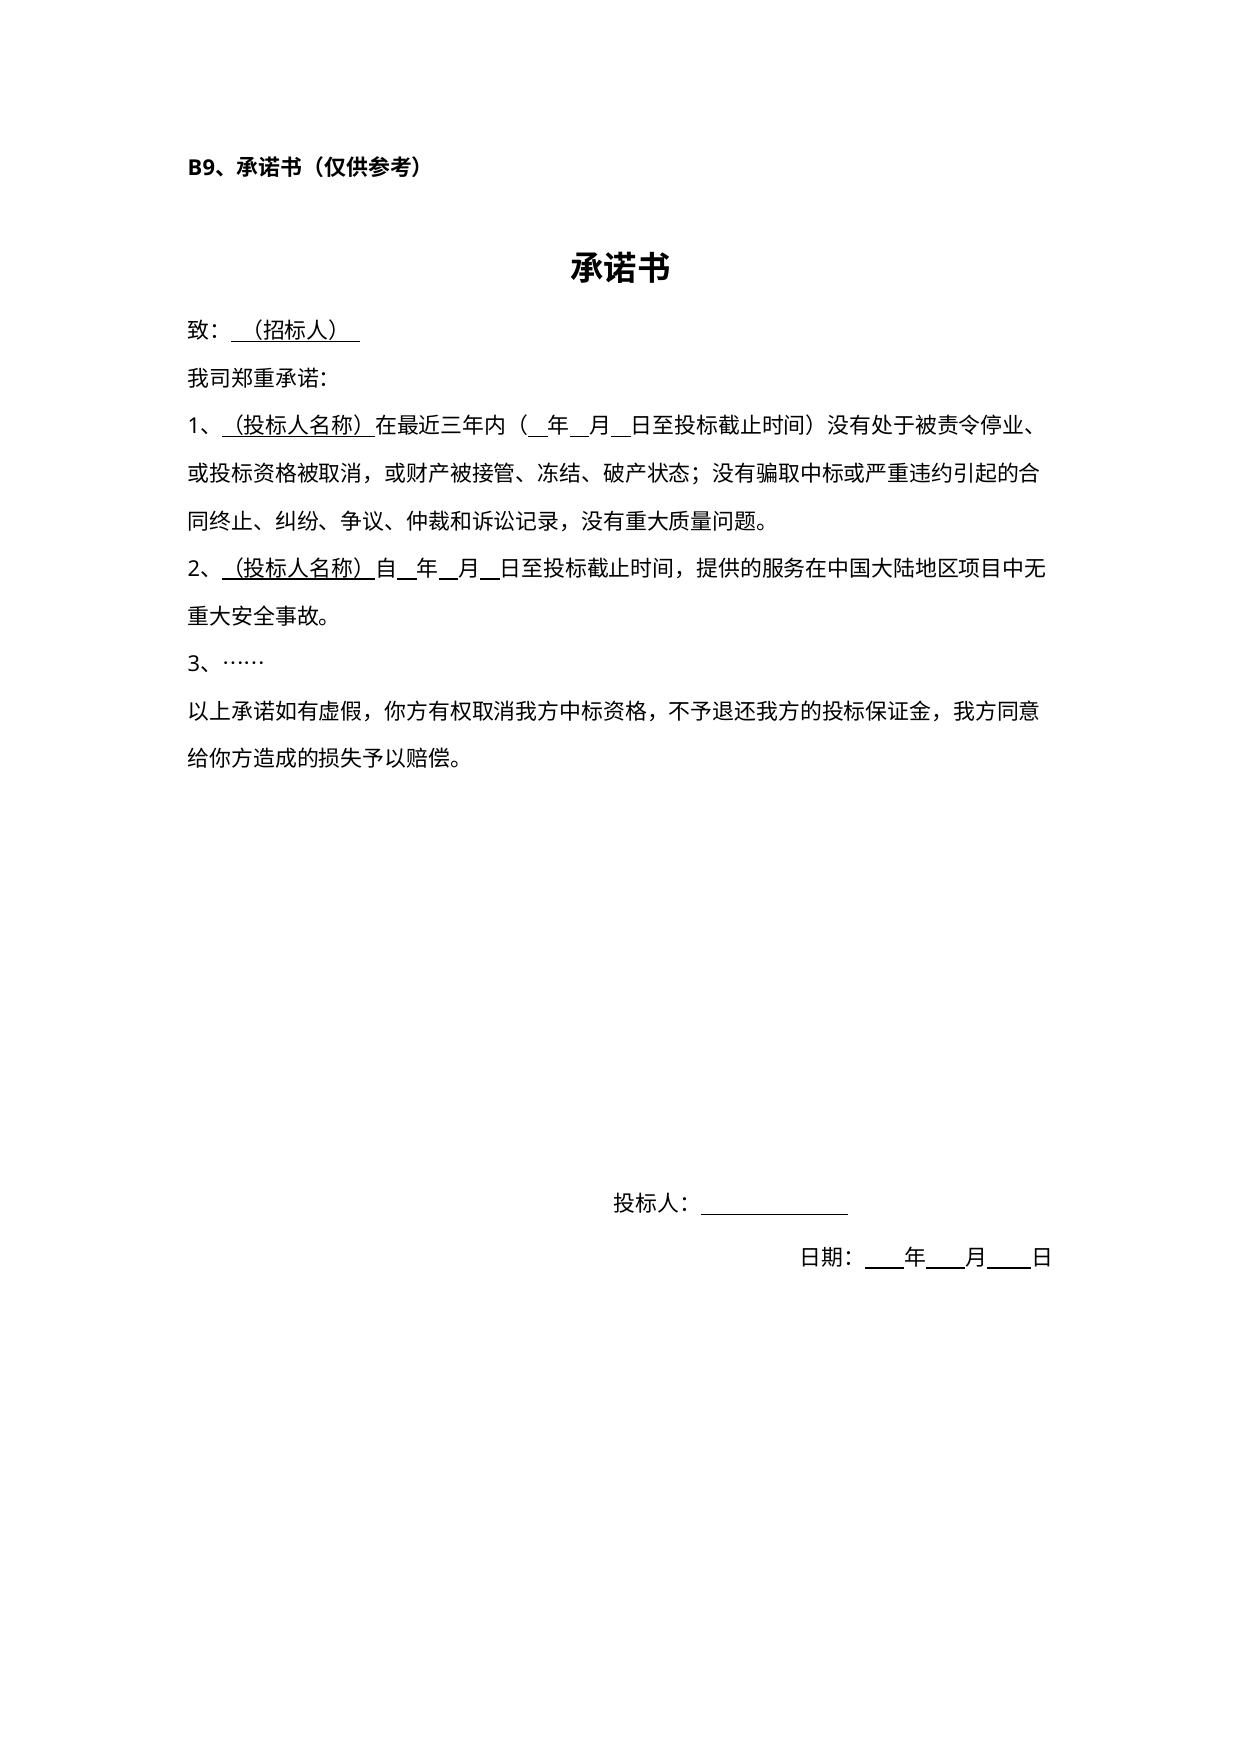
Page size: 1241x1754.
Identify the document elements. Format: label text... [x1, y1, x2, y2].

text 2、（投标人名称）自 年 月 日至投标截止时间，提供的服务在中国大陆地区项目中无重大安全事故。 [187, 551, 1053, 630]
text 承诺书 [187, 241, 1053, 289]
text 致： （招标人） [187, 313, 1053, 345]
text 1、（投标人名称）在最近三年内（ 年 月 日至投标截止时间）没有处于被责令停业、或投标资格被取消，或财产被接管、冻结、破产状态；没有骗取中标或严重违约引起的合同终止、纠纷、争议、仲裁和诉讼记录，没有重大质量问题。 [187, 408, 1053, 535]
text 3、…… [187, 646, 1053, 678]
text 以上承诺如有虚假，你方有权取消我方中标资格，不予退还我方的投标保证金，我方同意给你方造成的损失予以赔偿。 [187, 694, 1053, 773]
text B9、承诺书（仅供参考） [187, 150, 1053, 182]
text 投标人： [187, 1186, 1053, 1218]
text 我司郑重承诺： [187, 361, 1053, 393]
text 日期： 年 月 日 [187, 1234, 1053, 1273]
